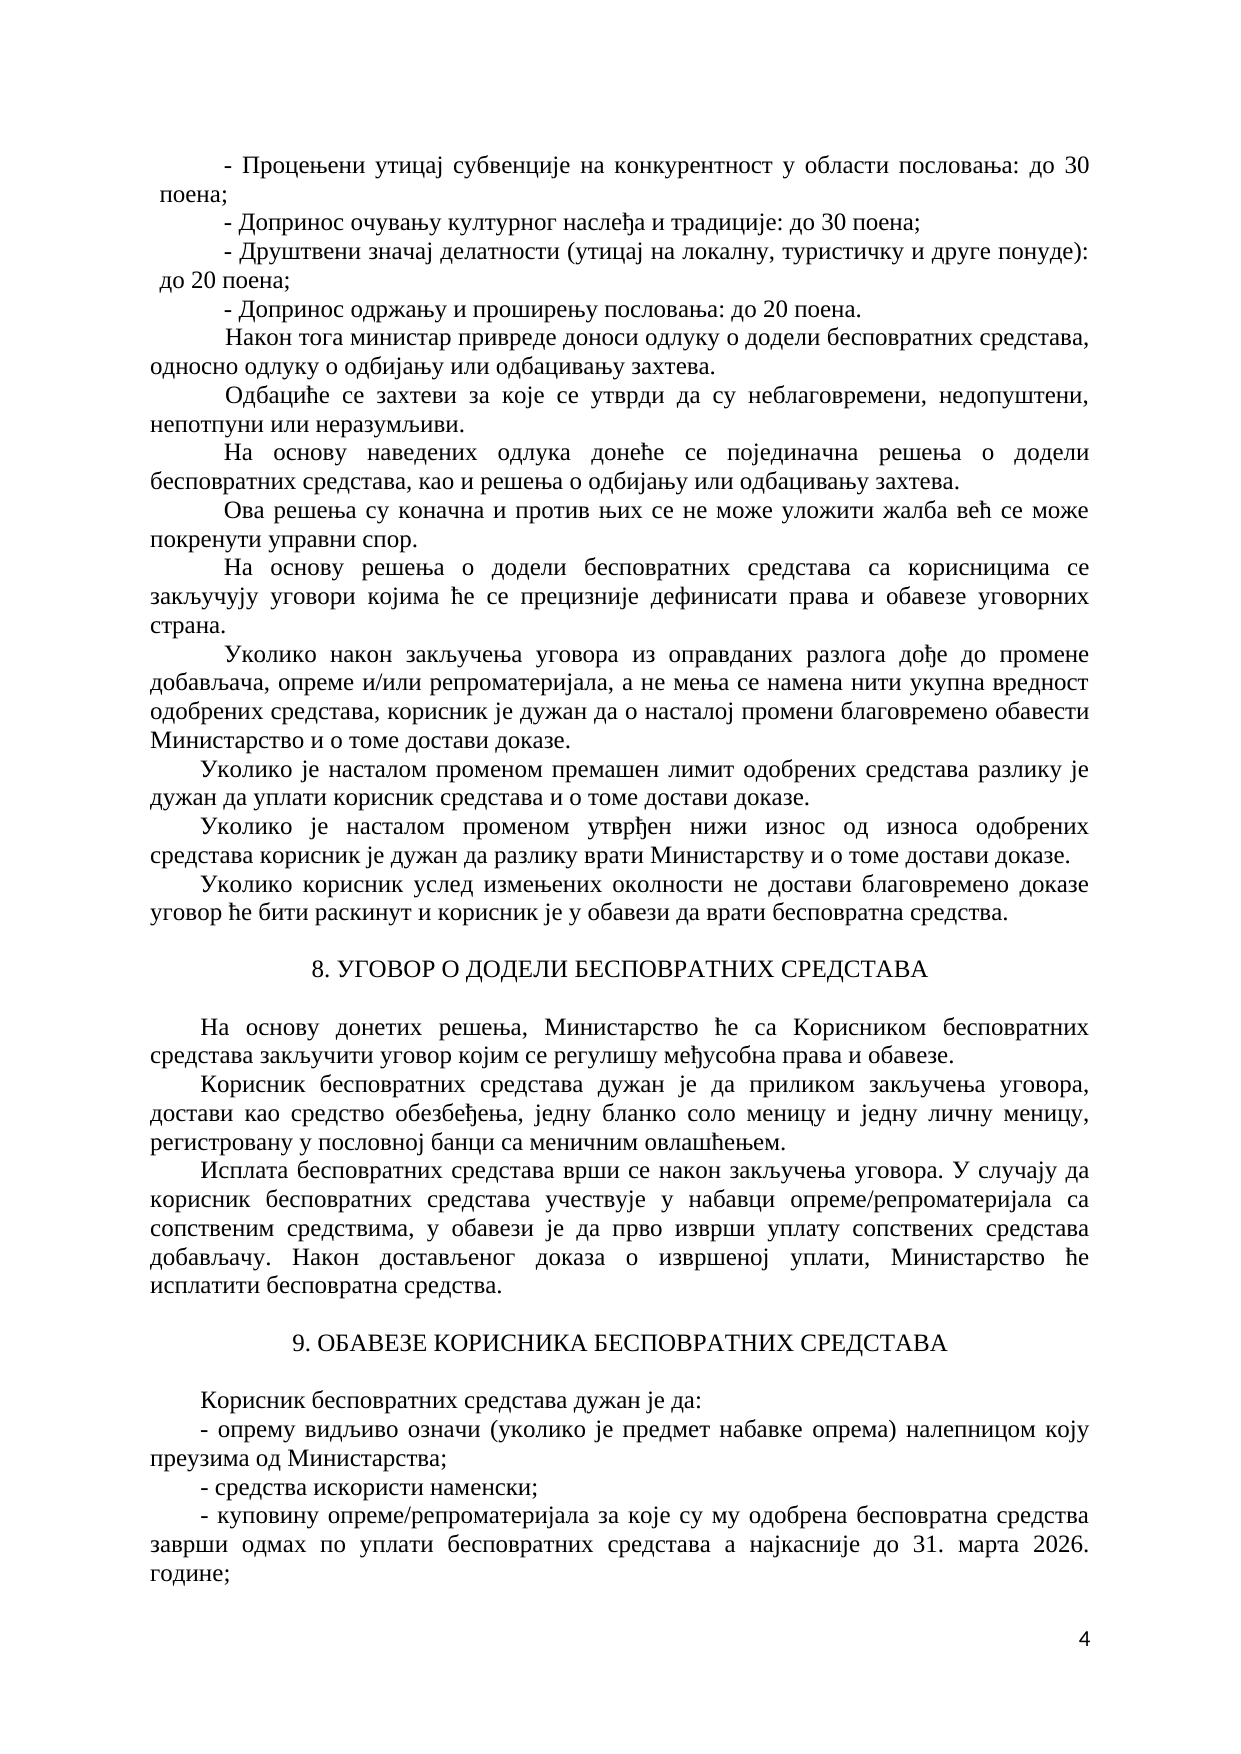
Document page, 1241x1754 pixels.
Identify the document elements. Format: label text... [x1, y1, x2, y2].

list - Допринос одржању и проширењу пословања: до 20 поена. [159, 294, 1090, 322]
text Након тога министар привреде доноси одлуку о додели бесповратних средстава, односно одлуку о одбијању или одбацивању захтева. [150, 322, 1090, 380]
text - куповину опреме/репроматеријала за које су му одобрена бесповратна средства заврши одмах по уплати бесповратних средстава а најкасније до 31. марта 2026. године; [150, 1501, 1090, 1587]
text Исплата бесповратних средстава врши се након закључења уговора. У случају да корисник бесповратних средстава учествује у набавци опреме/репроматеријала са сопственим средствима, у обавези је да прво изврши уплату сопствених средстава добављачу. Након достављеног доказа о извршеној уплати, Министарство ће исплатити бесповратна средства. [150, 1156, 1090, 1299]
text Уколико након закључења уговора из оправданих разлога дође до промене добављача, опреме и/или репроматеријала, а не мења се намена нити укупна вредност одобрених средстава, корисник је дужан да о насталој промени благовремено обавести Министарство и о томе достави доказе. [150, 639, 1090, 754]
text - средства искористи наменски; [150, 1472, 1090, 1501]
text Корисник бесповратних средстава дужан је да приликом закључења уговора, достави као средство обезбеђења, једну бланко соло меницу и једну личну меницу, регистровану у пословној банци са меничним овлашћењем. [150, 1069, 1090, 1156]
text Уколико је насталом променом утврђен нижи износ од износа одобрених средстава корисник је дужан да разлику врати Министарству и о томе достави доказе. [150, 811, 1090, 869]
text Ова решења су коначна и против њих се не може уложити жалба већ се може покренути управни спор. [150, 495, 1090, 552]
text Уколико корисник услед измењених околности не достави благовремено доказе уговор ће бити раскинут и корисник је у обавези да врати бесповратна средства. [150, 869, 1090, 926]
text Одбациће се захтеви за које се утврди да су неблаговремени, недопуштени, непотпуни или неразумљиви. [150, 380, 1090, 437]
text На основу наведених одлука донеће се појединачна решења о додели бесповратних средстава, као и решења о одбијању или одбацивању захтева. [150, 437, 1090, 495]
text Уколико је насталом променом премашен лимит одобрених средстава разлику је дужан да уплати корисник средстава и о томе достави доказе. [150, 754, 1090, 811]
text - опрему видљиво означи (уколико је предмет набавке опрема) налепницом коју преузима од Министарства; [150, 1414, 1090, 1472]
text 9. ОБАВЕЗЕ КОРИСНИКА БЕСПОВРАТНИХ СРЕДСТАВА [150, 1328, 1090, 1357]
text На основу решења о додели бесповратних средстава са корисницима се закључују уговори којима ће се прецизније дефинисати права и обавезе уговорних страна. [150, 552, 1090, 639]
list - Допринос очувању културног наслеђа и традиције: до 30 поена; [159, 207, 1090, 236]
list - Друштвени значај делатности (утицај на локалну, туристичку и друге понуде): до 20 поена; [159, 236, 1090, 294]
list - Процењени утицај субвенције на конкурентност у области пословања: до 30 поена; [159, 150, 1090, 207]
text 8. УГОВОР О ДОДЕЛИ БЕСПОВРАТНИХ СРЕДСТАВА [150, 954, 1090, 983]
text Корисник бесповратних средстава дужан је да: [150, 1386, 1090, 1414]
text На основу донетих решења, Министарство ће са Корисником бесповратних средстава закључити уговор којим се регулишу међусобна права и обавезе. [150, 1012, 1090, 1069]
